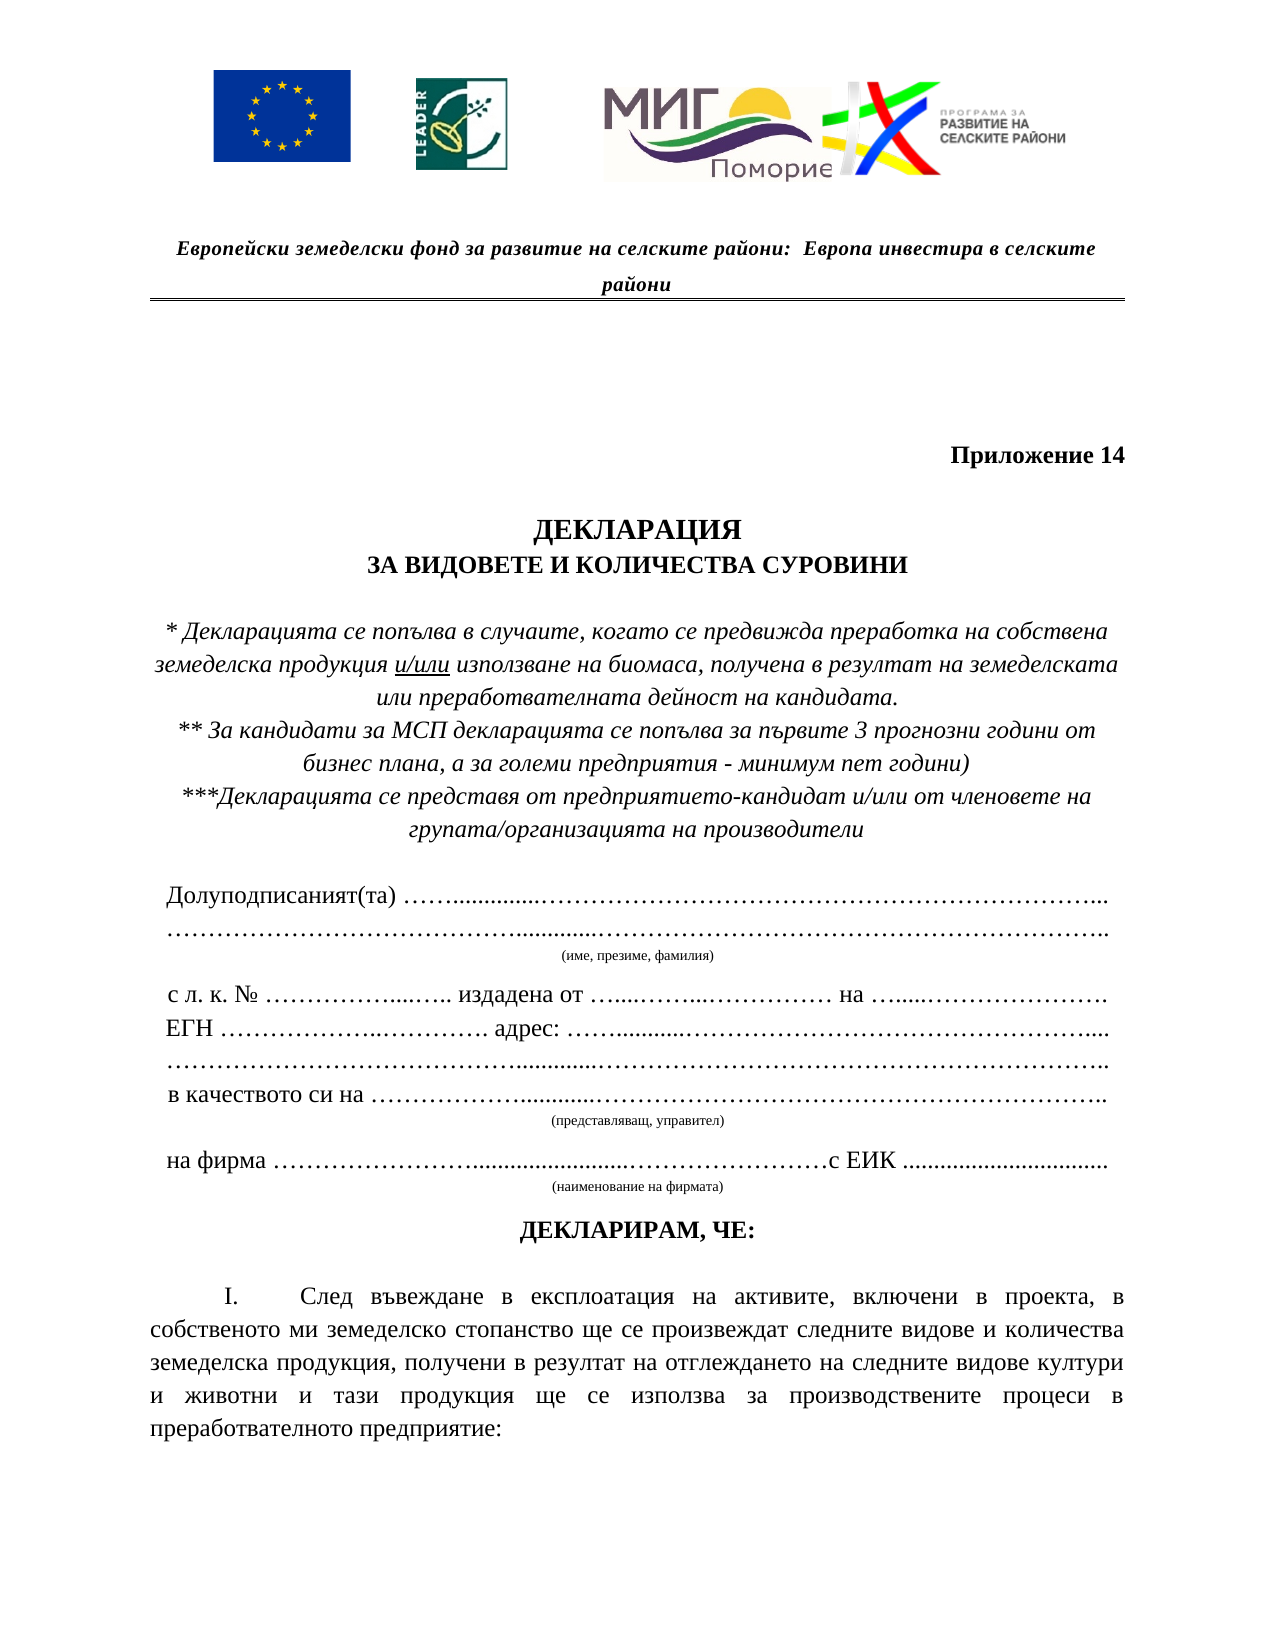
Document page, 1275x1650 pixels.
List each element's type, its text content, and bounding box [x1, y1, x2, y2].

text ДЕКЛАРАЦИЯ [150, 512, 1125, 545]
list След въвеждане в експлоатация на активите, включени в проекта, в собственото ми земеделско стопанство ще се произвеждат следните видове и количества земеделска продукция, получени в резултат на отглеждането на следните видове култури и животни и тази продукция ще се използва за производствените процеси в преработвателното предприятие: [150, 1281, 1125, 1442]
text * Декларацията се попълва в случаите, когато се предвижда преработка на собствена земеделска продукция и/или използване на биомаса, получена в резултат на земеделската или преработвателната дейност на кандидата. [150, 616, 1125, 711]
text Долуподписаният(та) ……..............…………………………………………………………... [150, 881, 1125, 909]
text ЗА ВИДОВЕТЕ И КОЛИЧЕСТВА СУРОВИНИ [150, 550, 1125, 579]
text (представляващ, управител) [150, 1112, 1125, 1140]
text на фирма …………………….........................……………………с ЕИК ................................. [150, 1145, 1125, 1173]
text (име, презиме, фамилия) [150, 947, 1125, 975]
picture [213, 70, 351, 162]
text ** За кандидати за МСП декларацията се попълва за първите 3 прогнозни години от бизнес плана, а за големи предприятия - минимум пет години) [150, 715, 1125, 777]
text ***Декларацията се представя от предприятието-кандидат и/или от членовете на групата/организацията на производители [150, 781, 1125, 843]
text …………………………………….............…………………………………………………….. [150, 1046, 1125, 1074]
picture [416, 78, 508, 170]
picture [603, 75, 1075, 182]
text …………………………………….............…………………………………………………….. [150, 913, 1125, 942]
text с л. к. № ……………....….. издадена от …....……...…………… на ….....…………………. [150, 979, 1125, 1008]
text ДЕКЛАРИРАМ, ЧЕ: [150, 1215, 1125, 1244]
text Приложение 14 [150, 440, 1125, 469]
text (наименование на фирмата) [150, 1178, 1125, 1206]
text в качеството си на ………………............…………………………………………………….. [150, 1079, 1125, 1107]
text ЕГН ………………..…………. адрес: ……...........………………………………………….... [150, 1013, 1125, 1041]
